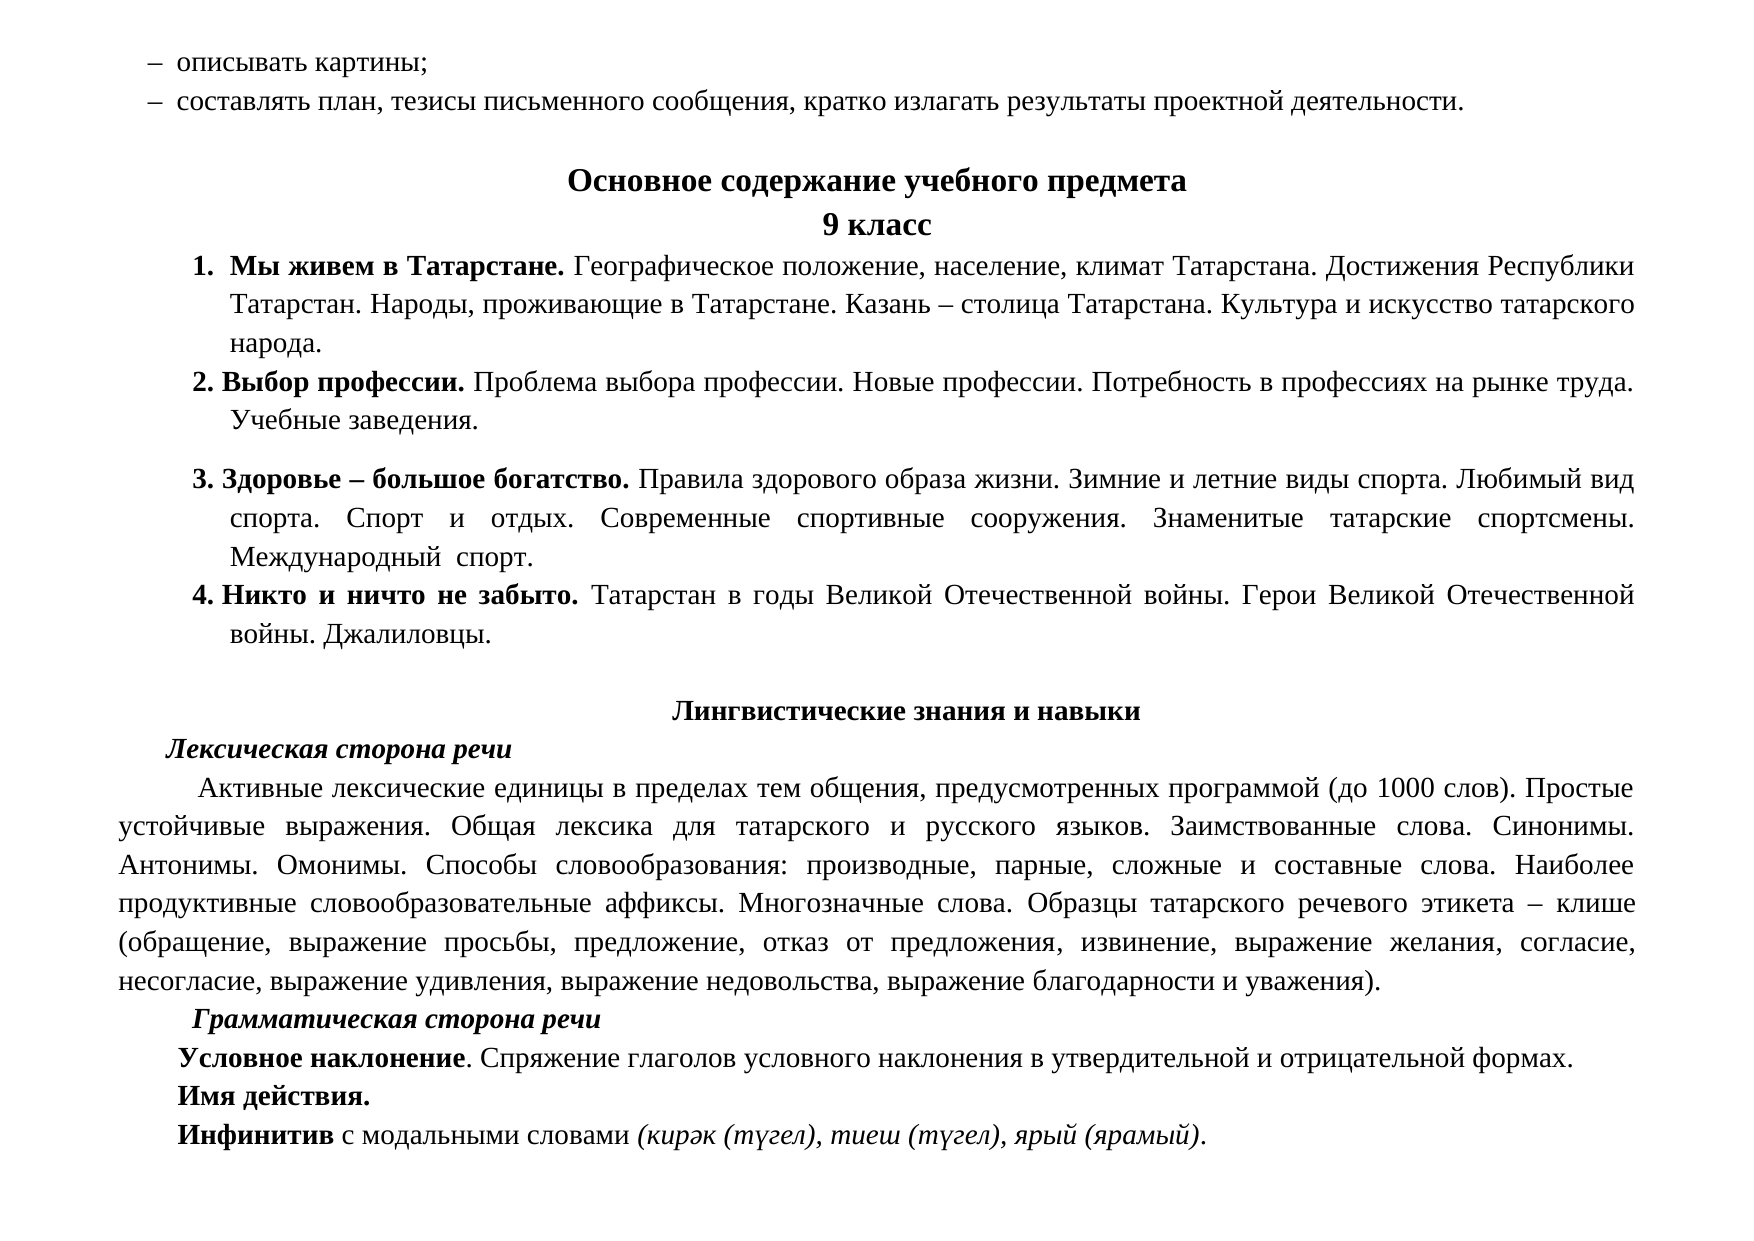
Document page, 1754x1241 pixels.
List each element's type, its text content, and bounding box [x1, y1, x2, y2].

list Никто и ничто не забыто. Татарстан в годы Великой Отечественной войны. Герои Великой Отечественной войны. Джалиловцы. [192, 577, 1636, 649]
text Инфинитив с модальными словами (кирәк (түгел), тиеш (түгел), ярый (ярамый). [118, 1117, 1636, 1150]
text Условное наклонение. Спряжение глаголов условного наклонения в утвердительной и отрицательной формах. [118, 1040, 1636, 1073]
text Основное содержание учебного предмета [118, 160, 1636, 198]
text Лексическая сторона речи [118, 731, 1636, 765]
text Активные лексические единицы в пределах тем общения, предусмотренных программой (до 1000 слов). Простые устойчивые выражения. Общая лексика для татарского и русского языков. Заимствованные слова. Синонимы. Антонимы. Омонимы. Способы словообразования: производные, парные, сложные и составные слова. Наиболее продуктивные словообразовательные аффиксы. Многозначные слова. Образцы татарского речевого этикета – клише (обращение, выражение просьбы, предложение, отказ от предложения, извинение, выражение желания, согласие, несогласие, выражение удивления, выражение недовольства, выражение благодарности и уважения). [118, 770, 1636, 996]
list Здоровье – большое богатство. Правила здорового образа жизни. Зимние и летние виды спорта. Любимый вид спорта. Спорт и отдых. Современные спортивные сооружения. Знаменитые татарские спортсмены. Международный спорт. [192, 462, 1636, 572]
list Мы живем в Татарстане. Географическое положение, население, климат Татарстана. Достижения Республики Татарстан. Народы, проживающие в Татарстане. Казань – столица Татарстана. Культура и искусство татарского народа. [192, 248, 1636, 359]
list Выбор профессии. Проблема выбора профессии. Новые профессии. Потребность в профессиях на рынке труда. Учебные заведения. [192, 364, 1636, 436]
text Грамматическая сторона речи [118, 1001, 1636, 1035]
text Лингвистические знания и навыки [118, 693, 1636, 726]
text 9 класс [118, 204, 1636, 242]
list составлять план, тезисы письменного сообщения, кратко излагать результаты проектной деятельности. [118, 83, 1636, 116]
text Имя действия. [118, 1078, 1636, 1112]
list описывать картины; [118, 44, 1636, 78]
